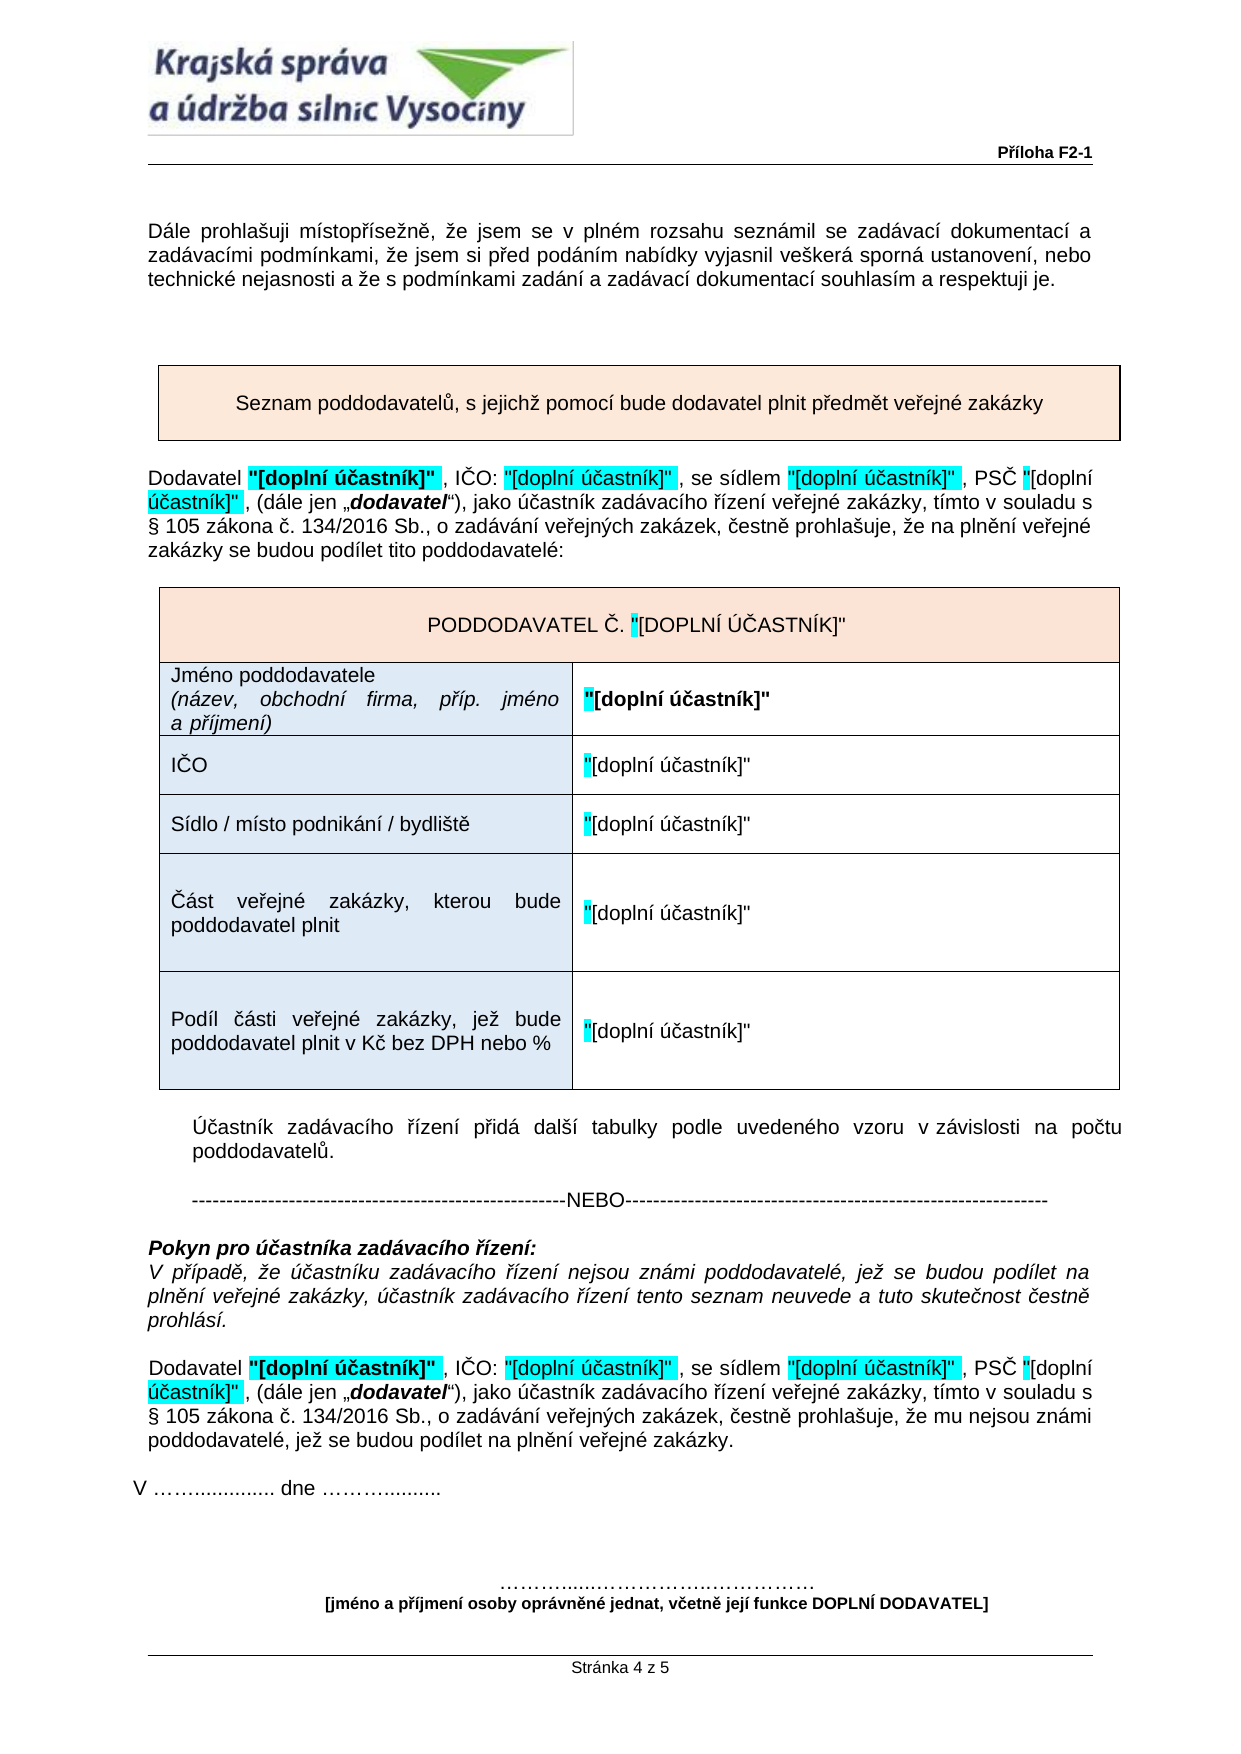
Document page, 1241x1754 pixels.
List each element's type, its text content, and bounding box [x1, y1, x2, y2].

text Dodavatel , IČO: , se sídlem , PSČ , (dále jen „dodavatel“), jako účastník zadávacího řízení veřejné zakázky, tímto v souladu s § 105 zákona č. 134/2016 Sb., o zadávání veřejných zakázek, čestně prohlašuje, že mu nejsou známi poddodavatelé, jež se budou podílet na plnění veřejné zakázky. [148, 1356, 1093, 1452]
table_header PODDODAVATEL Č. [160, 588, 1119, 662]
text Dále prohlašuji místopřísežně, že jsem se v plném rozsahu seznámil se zadávací dokumentací a zadávacími podmínkami, že jsem si před podáním nabídky vyjasnil veškerá sporná ustanovení, nebo technické nejasnosti a že s podmínkami zadání a zadávací dokumentací souhlasím a respektuji je. [148, 219, 1093, 291]
text ------------------------------------------------------NEBO------------------------------------------------------------- [148, 1188, 1093, 1212]
table_cell Část veřejné zakázky, kterou bude poddodavatel plnit [160, 854, 572, 971]
text [jméno a příjmení osoby oprávněné jednat, včetně její funkce DOPLNÍ DODAVATEL] [221, 1593, 1093, 1613]
table_cell Sídlo / místo podnikání / bydliště [160, 795, 572, 853]
table_cell IČO [160, 736, 572, 794]
picture [147, 41, 574, 137]
text Dodavatel , IČO: , se sídlem , PSČ , (dále jen „dodavatel“), jako účastník zadávacího řízení veřejné zakázky, tímto v souladu s § 105 zákona č. 134/2016 Sb., o zadávání veřejných zakázek, čestně prohlašuje, že na plnění veřejné zakázky se budou podílet tito poddodavatelé: [148, 466, 1093, 562]
table_cell [573, 972, 1119, 1089]
table_header Seznam poddodavatelů, s jejichž pomocí bude dodavatel plnit předmět veřejné zakázky [159, 366, 1119, 440]
table_cell Podíl části veřejné zakázky, jež bude poddodavatel plnit v Kč bez DPH nebo % [160, 972, 572, 1089]
list Účastník zadávacího řízení přidá další tabulky podle uvedeného vzoru v závislosti na počtu poddodavatelů. [192, 1115, 1122, 1163]
table_cell [573, 736, 1119, 794]
table_cell [573, 795, 1119, 853]
text V případě, že účastníku zadávacího řízení nejsou známi poddodavatelé, jež se budou podílet na plnění veřejné zakázky, účastník zadávacího řízení tento seznam neuvede a tuto skutečnost čestně prohlásí. [148, 1260, 1093, 1332]
table_cell Jméno poddodavatele (název, obchodní firma, příp. jméno a příjmení) [160, 663, 572, 735]
text V …….............. dne ……….......... [133, 1476, 1122, 1499]
text Pokyn pro účastníka zadávacího řízení: [148, 1236, 1093, 1260]
table_cell [573, 854, 1119, 971]
text ………......……………..…………… [221, 1569, 1093, 1593]
table_cell [573, 663, 1119, 735]
